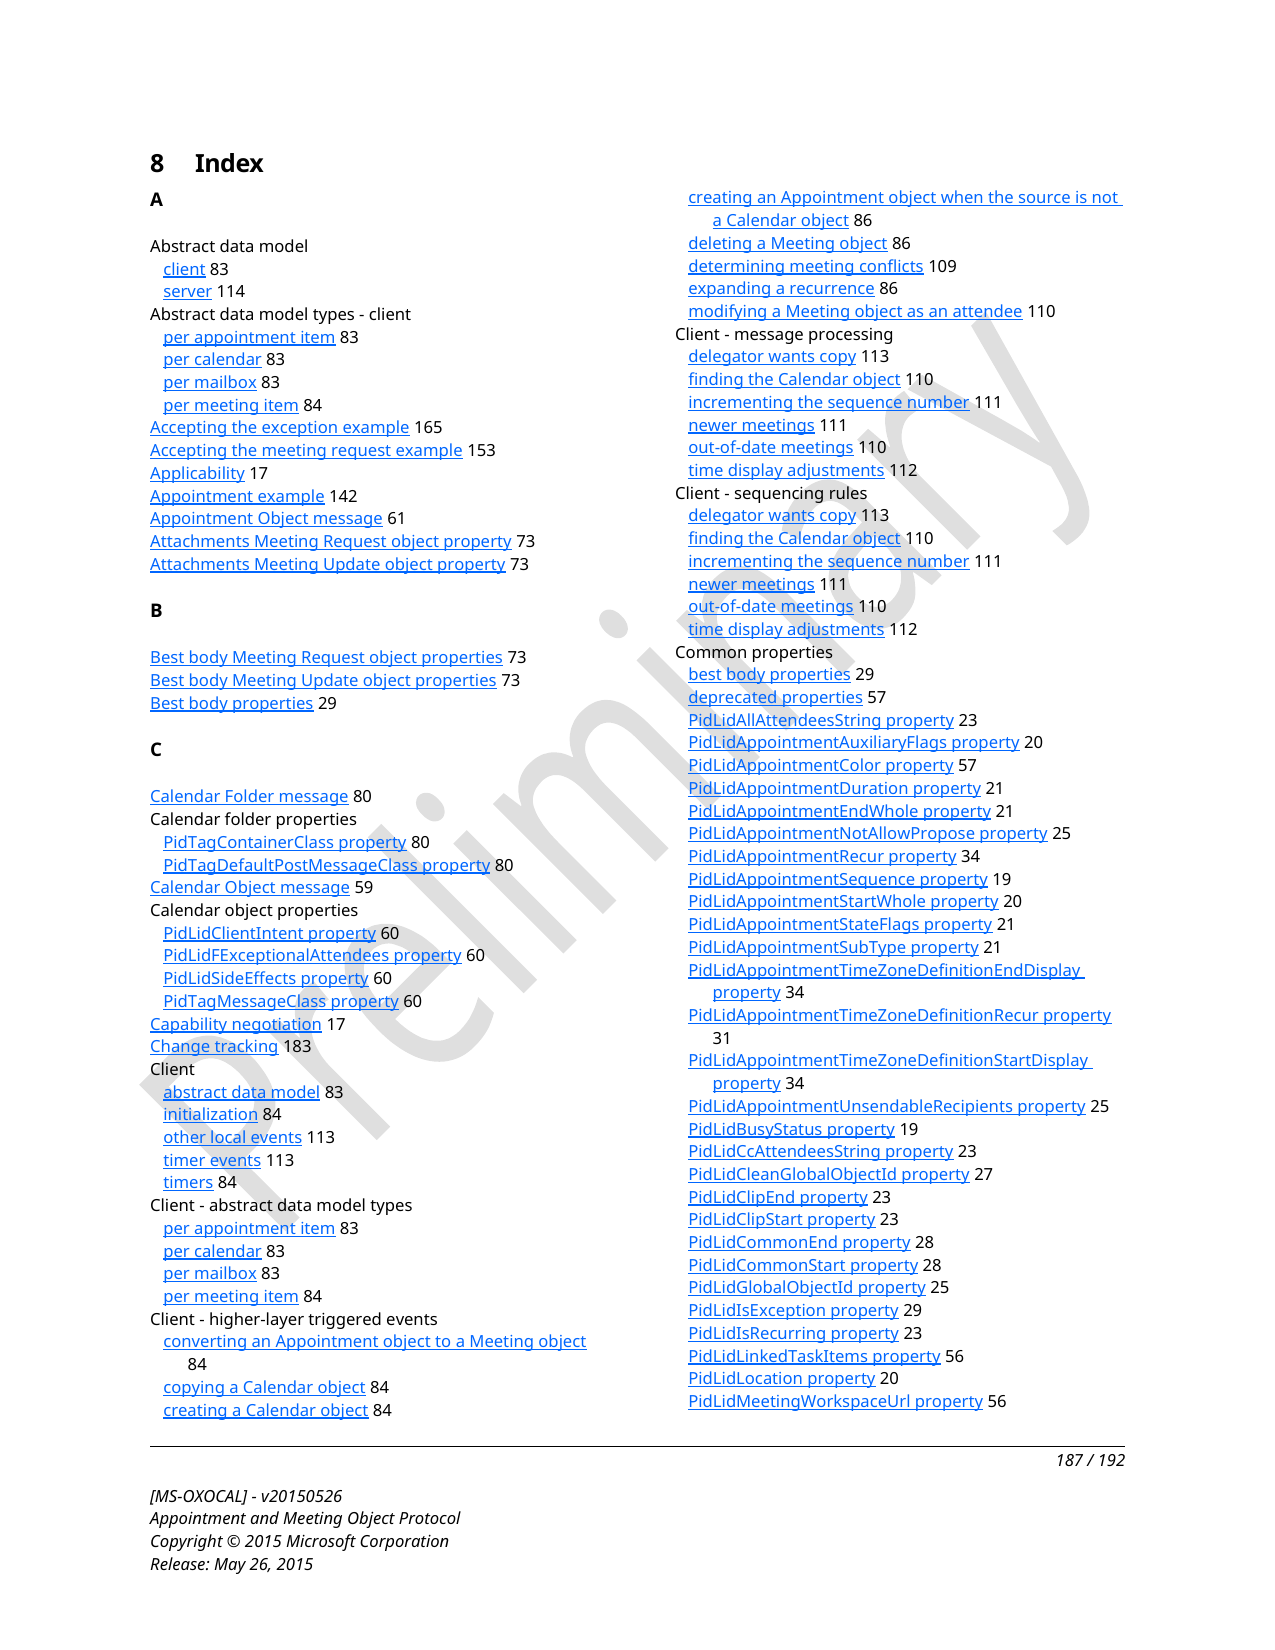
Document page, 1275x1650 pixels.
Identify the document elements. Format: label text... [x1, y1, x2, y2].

subtitle Index [150, 146, 1125, 180]
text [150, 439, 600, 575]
text per appointment item 83 [150, 325, 600, 348]
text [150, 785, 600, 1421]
text client 83 [150, 257, 600, 280]
text Abstract data model [150, 234, 600, 257]
text server 114 [150, 280, 600, 302]
text per meeting item 84 [150, 393, 600, 416]
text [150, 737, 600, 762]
text Abstract data model types - client [150, 302, 600, 325]
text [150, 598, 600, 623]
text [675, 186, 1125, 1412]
text per calendar 83 [150, 348, 600, 371]
text Accepting the exception example 165 [150, 416, 600, 439]
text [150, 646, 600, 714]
text A [150, 186, 600, 212]
text per mailbox 83 [150, 371, 600, 393]
